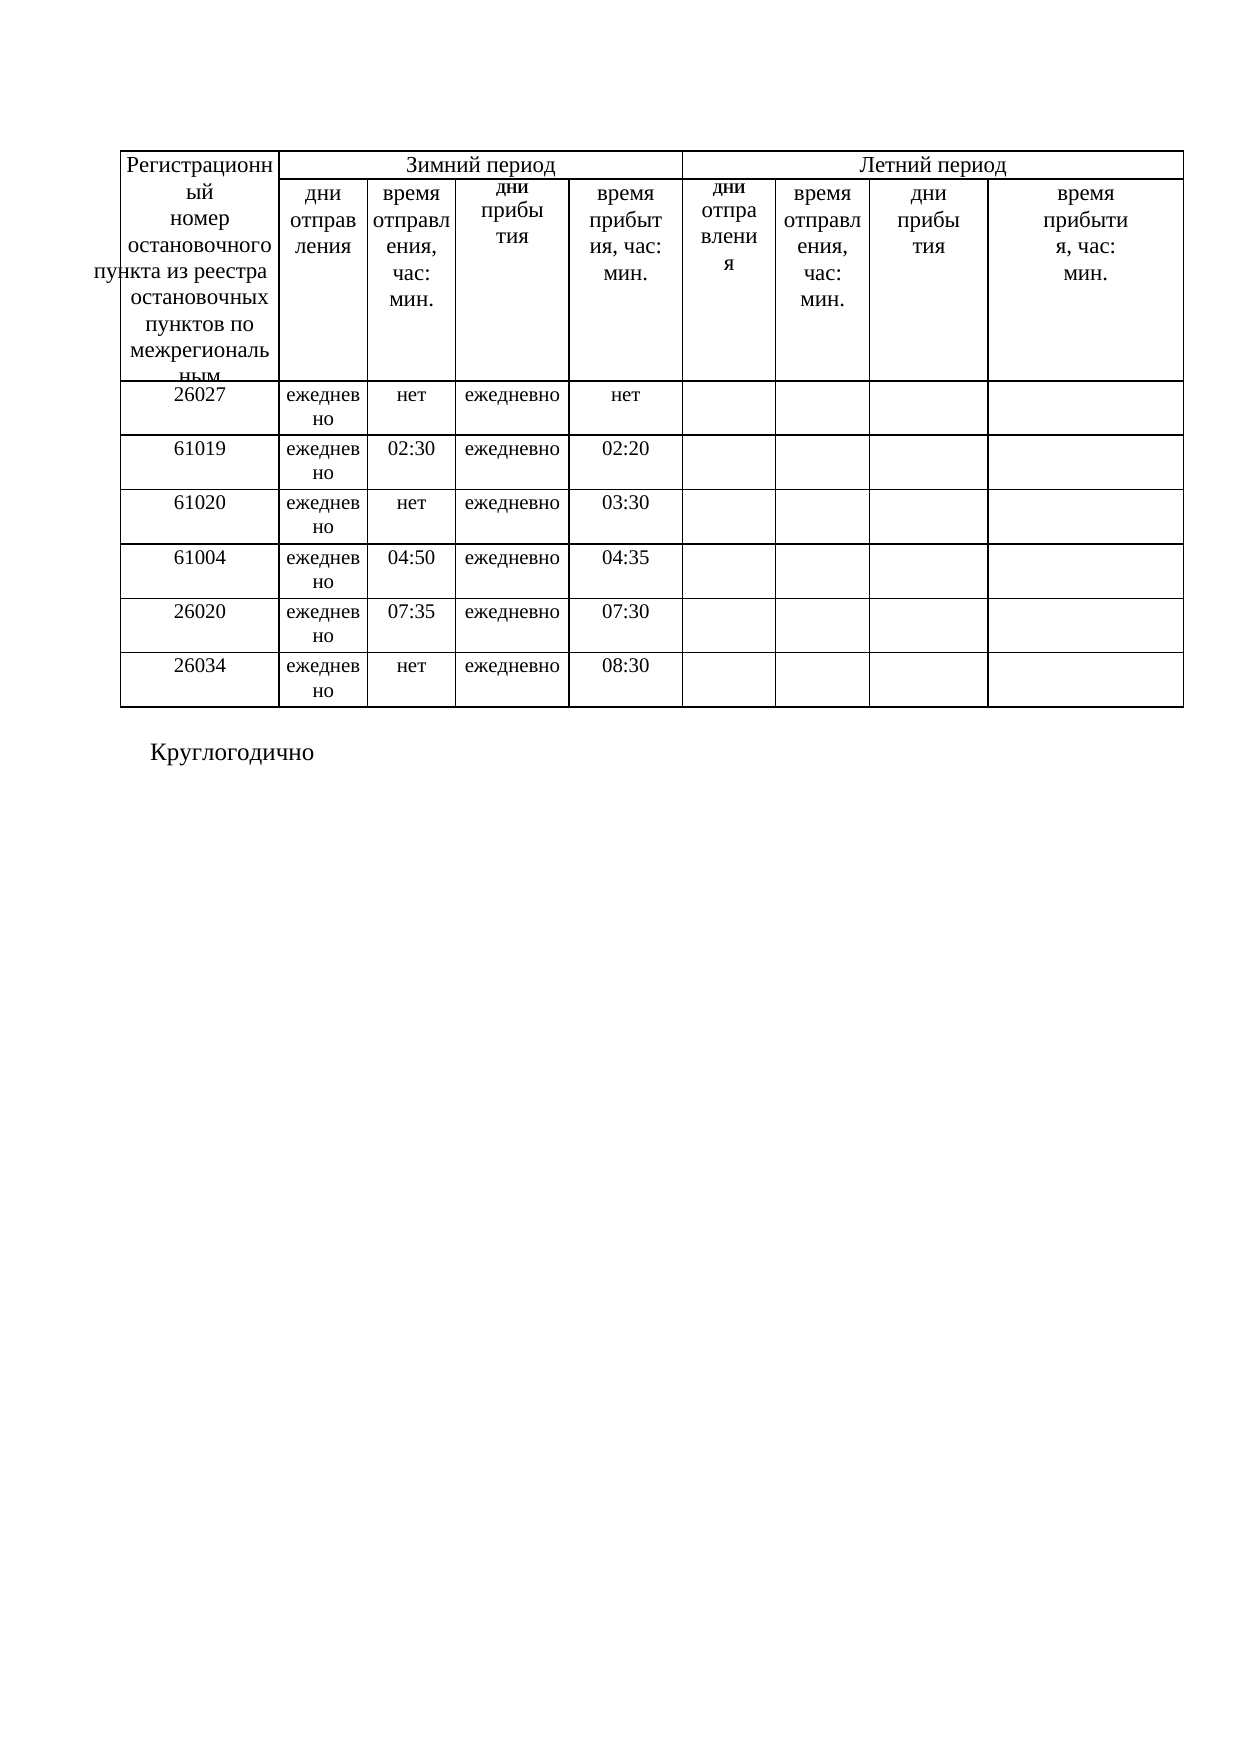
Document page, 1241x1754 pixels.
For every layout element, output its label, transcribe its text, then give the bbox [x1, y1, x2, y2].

table_cell [989, 653, 1183, 706]
table_cell [683, 436, 775, 489]
table_cell 61020 [121, 490, 278, 543]
table_cell ежедневно [456, 436, 568, 489]
table_cell нет [368, 382, 455, 434]
table_cell [776, 490, 869, 543]
table_cell ежедневно [280, 653, 367, 706]
table_cell время отправл ения, час: мин. [368, 180, 455, 380]
table_cell [870, 545, 987, 597]
table_cell 07:35 [368, 599, 455, 652]
table_cell 02:20 [570, 436, 682, 489]
table_cell 03:30 [570, 490, 682, 543]
table_cell [683, 653, 775, 706]
table_cell [683, 490, 775, 543]
table_cell [776, 382, 869, 434]
table_cell 08:30 [570, 653, 682, 706]
table_cell время прибыт ия, час: мин. [570, 180, 682, 380]
table_cell [989, 599, 1183, 652]
table_cell [776, 653, 869, 706]
table_cell [989, 436, 1183, 489]
table_cell ежедневно [456, 545, 568, 597]
table_cell 04:50 [368, 545, 455, 597]
table_cell [776, 599, 869, 652]
table_cell ежедневно [280, 382, 367, 434]
table_cell [683, 599, 775, 652]
table_cell [989, 490, 1183, 543]
table_cell ежедневно [456, 599, 568, 652]
table_cell [870, 599, 987, 652]
table_cell [683, 382, 775, 434]
table_cell 04:35 [570, 545, 682, 597]
table_cell [989, 545, 1183, 597]
table_header Летний период [683, 152, 1183, 178]
table_cell 26020 [121, 599, 278, 652]
table_cell ДНИ отпра влени я [683, 180, 775, 380]
table_cell ежедневно [456, 490, 568, 543]
table_cell [870, 436, 987, 489]
table_cell 61004 [121, 545, 278, 597]
table_header Зимний период [280, 152, 682, 178]
table_cell [989, 382, 1183, 434]
table_cell ежедневно [280, 599, 367, 652]
table_cell нет [570, 382, 682, 434]
table_cell ежедневно [280, 490, 367, 543]
table_cell дни отправ ления [280, 180, 367, 380]
table_cell [683, 545, 775, 597]
table_cell [776, 545, 869, 597]
table_cell 26027 [121, 382, 278, 434]
table_cell ДНИ прибы тия [456, 180, 568, 380]
table_cell 26034 [121, 653, 278, 706]
table_cell дни прибы тия [870, 180, 987, 380]
table_cell 02:30 [368, 436, 455, 489]
table_cell время прибыти я, час: мин. [989, 180, 1183, 380]
table_cell нет [368, 490, 455, 543]
table_cell [870, 653, 987, 706]
table_header Регистрационный номер остановочного пункта из реестра остановочных пунктов по межрегиональным маршрутам регулярных перевозок [121, 152, 278, 380]
table_cell [776, 436, 869, 489]
table_cell ежедневно [280, 436, 367, 489]
table_cell ежедневно [280, 545, 367, 597]
table_cell время отправл ения, час: мин. [776, 180, 869, 380]
table_cell 61019 [121, 436, 278, 489]
table_cell ежедневно [456, 653, 568, 706]
table_cell [870, 490, 987, 543]
text Круглогодично [150, 737, 1090, 765]
table_cell нет [368, 653, 455, 706]
table_cell [870, 382, 987, 434]
table_cell ежедневно [456, 382, 568, 434]
table_cell 07:30 [570, 599, 682, 652]
